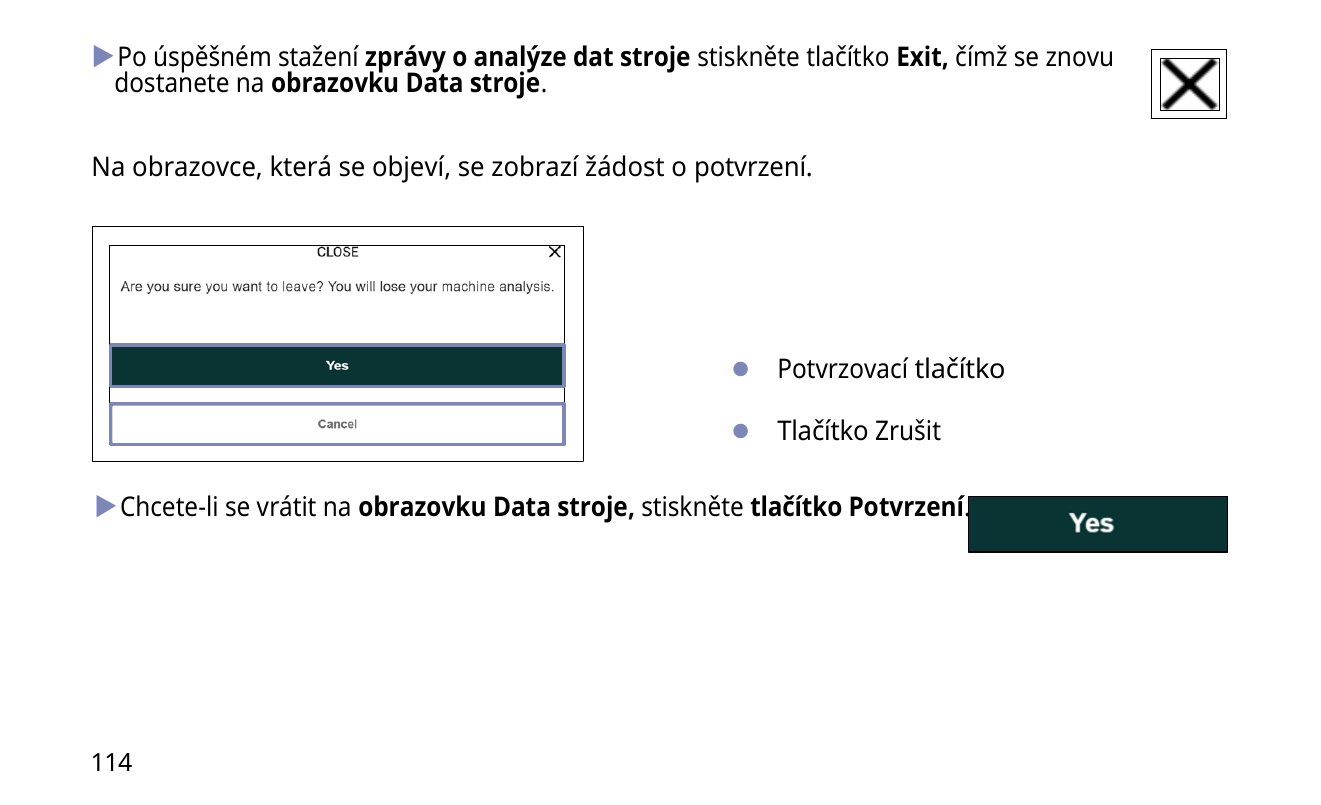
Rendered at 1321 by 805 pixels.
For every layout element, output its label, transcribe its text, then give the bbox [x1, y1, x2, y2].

picture [112, 347, 562, 385]
list Tlačítko Zrušit [731, 411, 1258, 448]
list Potvrzovací tlačítko [731, 350, 1258, 387]
text Na obrazovce, která se objeví, se zobrazí žádost o potvrzení. [91, 148, 1258, 185]
picture [969, 525, 1227, 551]
picture [1161, 59, 1219, 110]
list Chcete-li se vrátit na obrazovku Data stroje, stiskněte tlačítko Potvrzení. [94, 488, 1258, 525]
picture [110, 388, 564, 402]
list Po úspěšném stažení zprávy o analýze dat stroje stiskněte tlačítko Exit, čímž se znovu dostanete na obrazovku Data stroje. [91, 45, 1133, 100]
picture [112, 405, 562, 443]
picture [110, 246, 564, 343]
